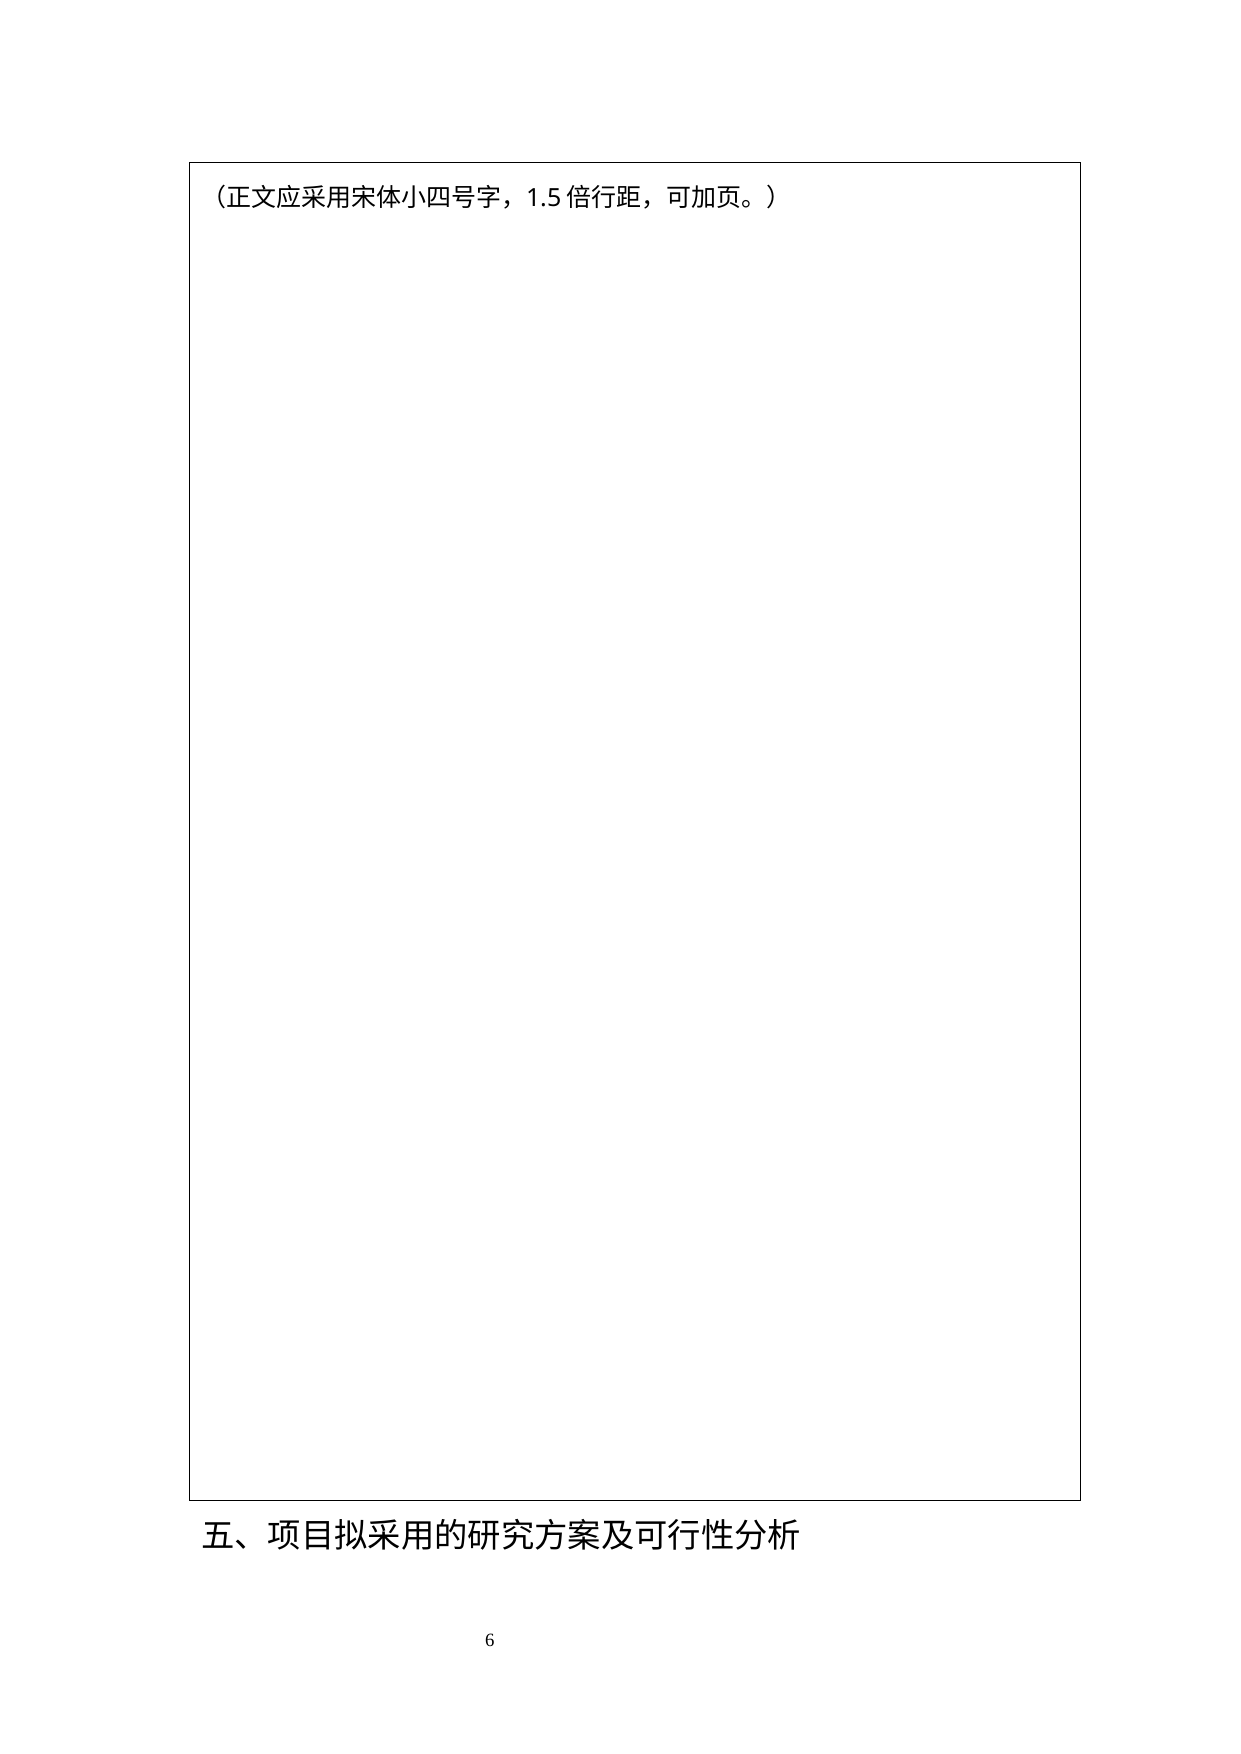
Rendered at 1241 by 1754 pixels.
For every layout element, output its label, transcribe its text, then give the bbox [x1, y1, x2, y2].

text 五、项目拟采用的研究方案及可行性分析 [201, 1501, 1069, 1566]
table_header （正文应采用宋体小四号字，1.5倍行距，可加页。） [190, 163, 1080, 1500]
